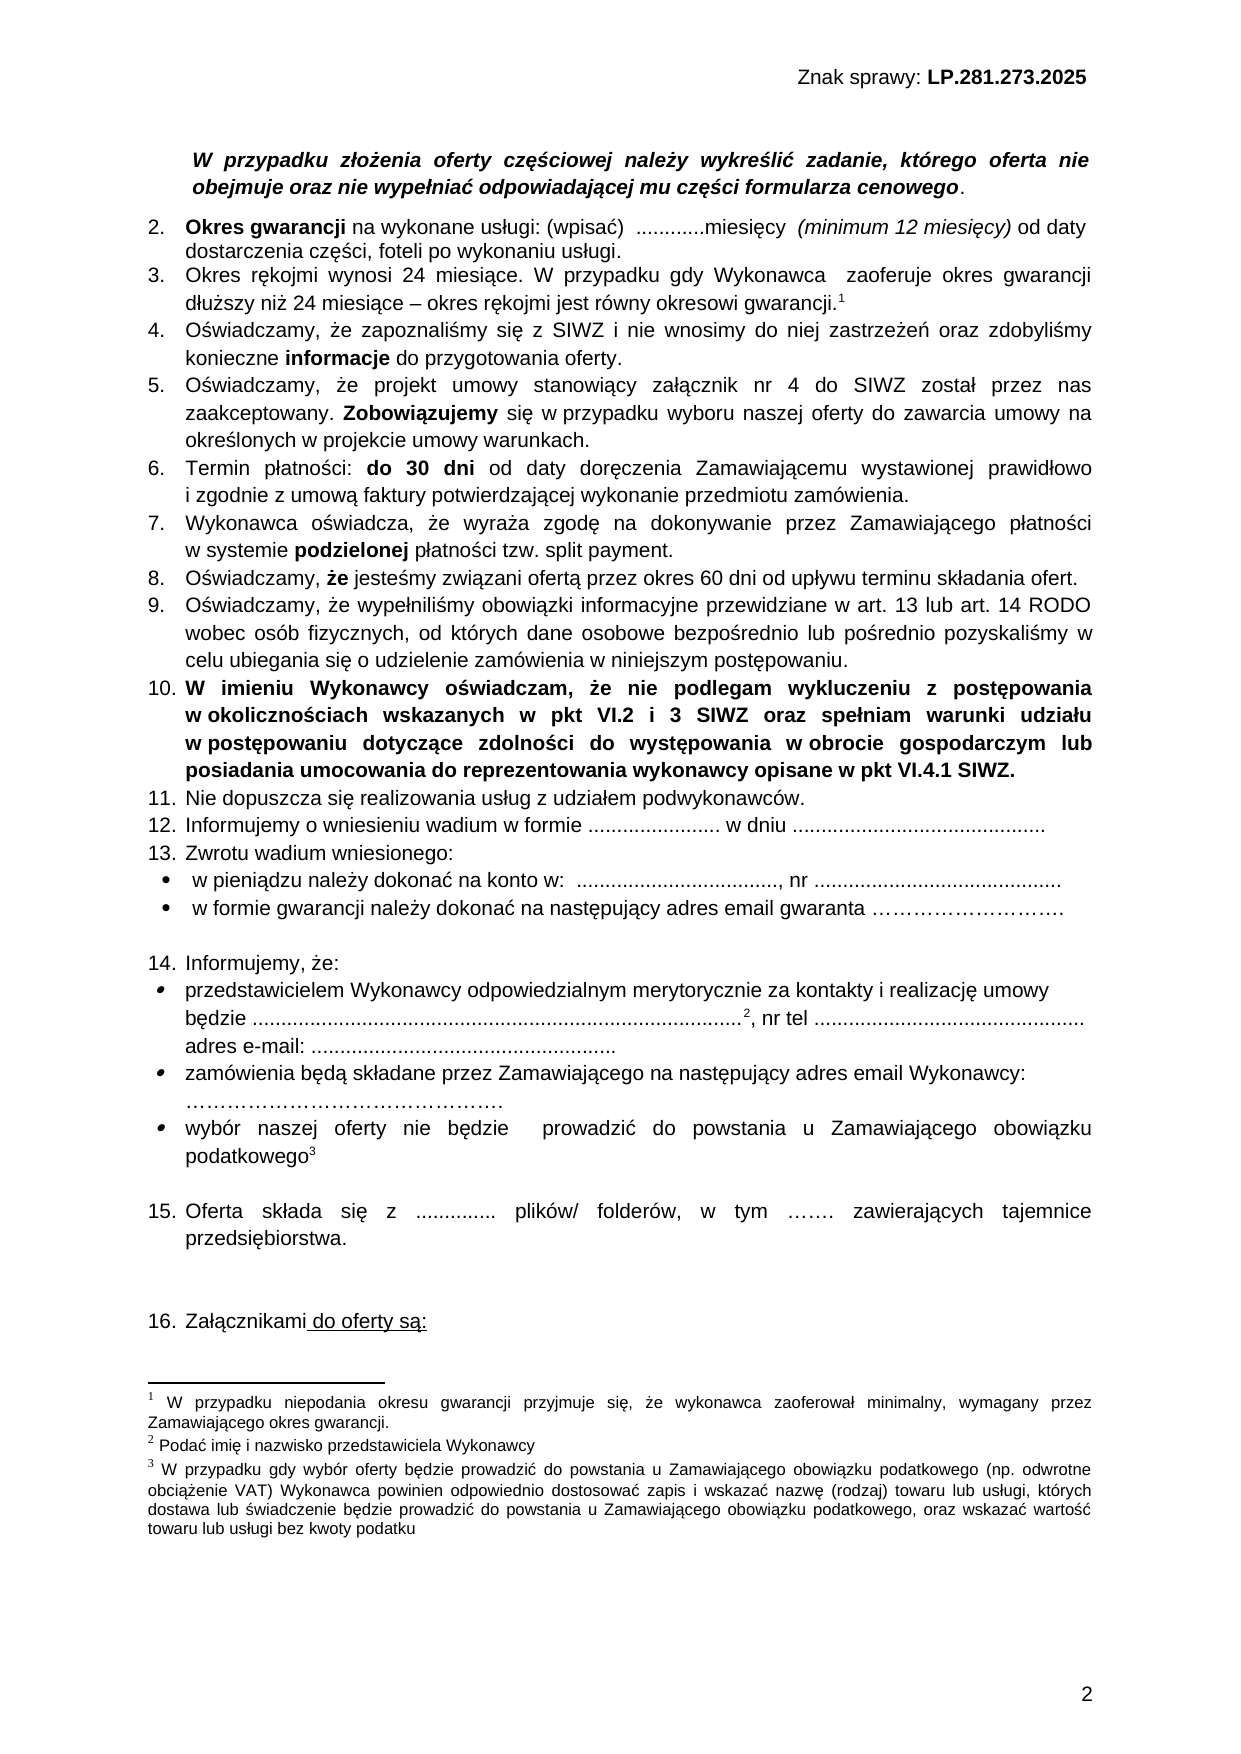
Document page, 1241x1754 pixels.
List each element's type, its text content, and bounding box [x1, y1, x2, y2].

list Oświadczamy, że jesteśmy związani ofertą przez okres 60 dni od upływu terminu składania ofert. [148, 566, 1093, 589]
list Informujemy o wniesieniu wadium w formie ....................... w dniu ............................................ [148, 813, 1093, 837]
list wybór naszej oferty nie będzie prowadzić do powstania u Zamawiającego obowiązku podatkowego [156, 1116, 1093, 1168]
list Zwrotu wadium wniesionego: [148, 841, 1093, 864]
list Informujemy, że: [148, 951, 1093, 975]
list Oświadczamy, że zapoznaliśmy się z SIWZ i nie wnosimy do niej zastrzeżeń oraz zdobyliśmy konieczne informacje do przygotowania oferty. [148, 318, 1093, 369]
list Oferta składa się z .............. plików/ folderów, w tym ……. zawierających tajemnice przedsiębiorstwa. [148, 1199, 1093, 1250]
list Oświadczamy, że wypełniliśmy obowiązki informacyjne przewidziane w art. 13 lub art. 14 RODO wobec osób fizycznych, od których dane osobowe bezpośrednio lub pośrednio pozyskaliśmy w celu ubiegania się o udzielenie zamówienia w niniejszym postępowaniu. [148, 593, 1093, 672]
list Okres rękojmi wynosi 24 miesiące. W przypadku gdy Wykonawca zaoferuje okres gwarancji dłuższy niż 24 miesiące – okres rękojmi jest równy okresowi gwarancji. [148, 263, 1093, 314]
list Załącznikami do oferty są: [148, 1309, 1093, 1333]
list Wykonawca oświadcza, że wyraża zgodę na dokonywanie przez Zamawiającego płatności w systemie podzielonej płatności tzw. split payment. [148, 511, 1093, 562]
list Nie dopuszcza się realizowania usług z udziałem podwykonawców. [148, 786, 1093, 809]
list w pieniądzu należy dokonać na konto w: ..................................., nr ........................................... [162, 868, 1093, 892]
list W imieniu Wykonawcy oświadczam, że nie podlegam wykluczeniu z postępowania w okolicznościach wskazanych w pkt VI.2 i 3 SIWZ oraz spełniam warunki udziału w postępowaniu dotyczące zdolności do występowania w obrocie gospodarczym lub posiadania umocowania do reprezentowania wykonawcy opisane w pkt VI.4.1 SIWZ. [148, 676, 1093, 782]
list zamówienia będą składane przez Zamawiającego na następujący adres email Wykonawcy: ………………………………………. [155, 1061, 1093, 1112]
list Okres gwarancji na wykonane usługi: (wpisać) ............miesięcy (minimum 12 miesięcy) od daty dostarczenia części, foteli po wykonaniu usługi. [148, 215, 1093, 263]
list przedstawicielem Wykonawcy odpowiedzialnym merytorycznie za kontakty i realizację umowy będzie ....................................................................................., nr tel ............................................... adres e-mail: ..................................................... [155, 978, 1093, 1057]
list Oświadczamy, że projekt umowy stanowiący załącznik nr 4 do SIWZ został przez nas zaakceptowany. Zobowiązujemy się w przypadku wyboru naszej oferty do zawarcia umowy na określonych w projekcie umowy warunkach. [148, 373, 1093, 452]
list w formie gwarancji należy dokonać na następujący adres email gwaranta ………………………. [162, 896, 1093, 920]
list Termin płatności: do 30 dni od daty doręczenia Zamawiającemu wystawionej prawidłowo i zgodnie z umową faktury potwierdzającej wykonanie przedmiotu zamówienia. [148, 456, 1093, 507]
text W przypadku złożenia oferty częściowej należy wykreślić zadanie, którego oferta nie obejmuje oraz nie wypełniać odpowiadającej mu części formularza cenowego. [192, 148, 1093, 199]
